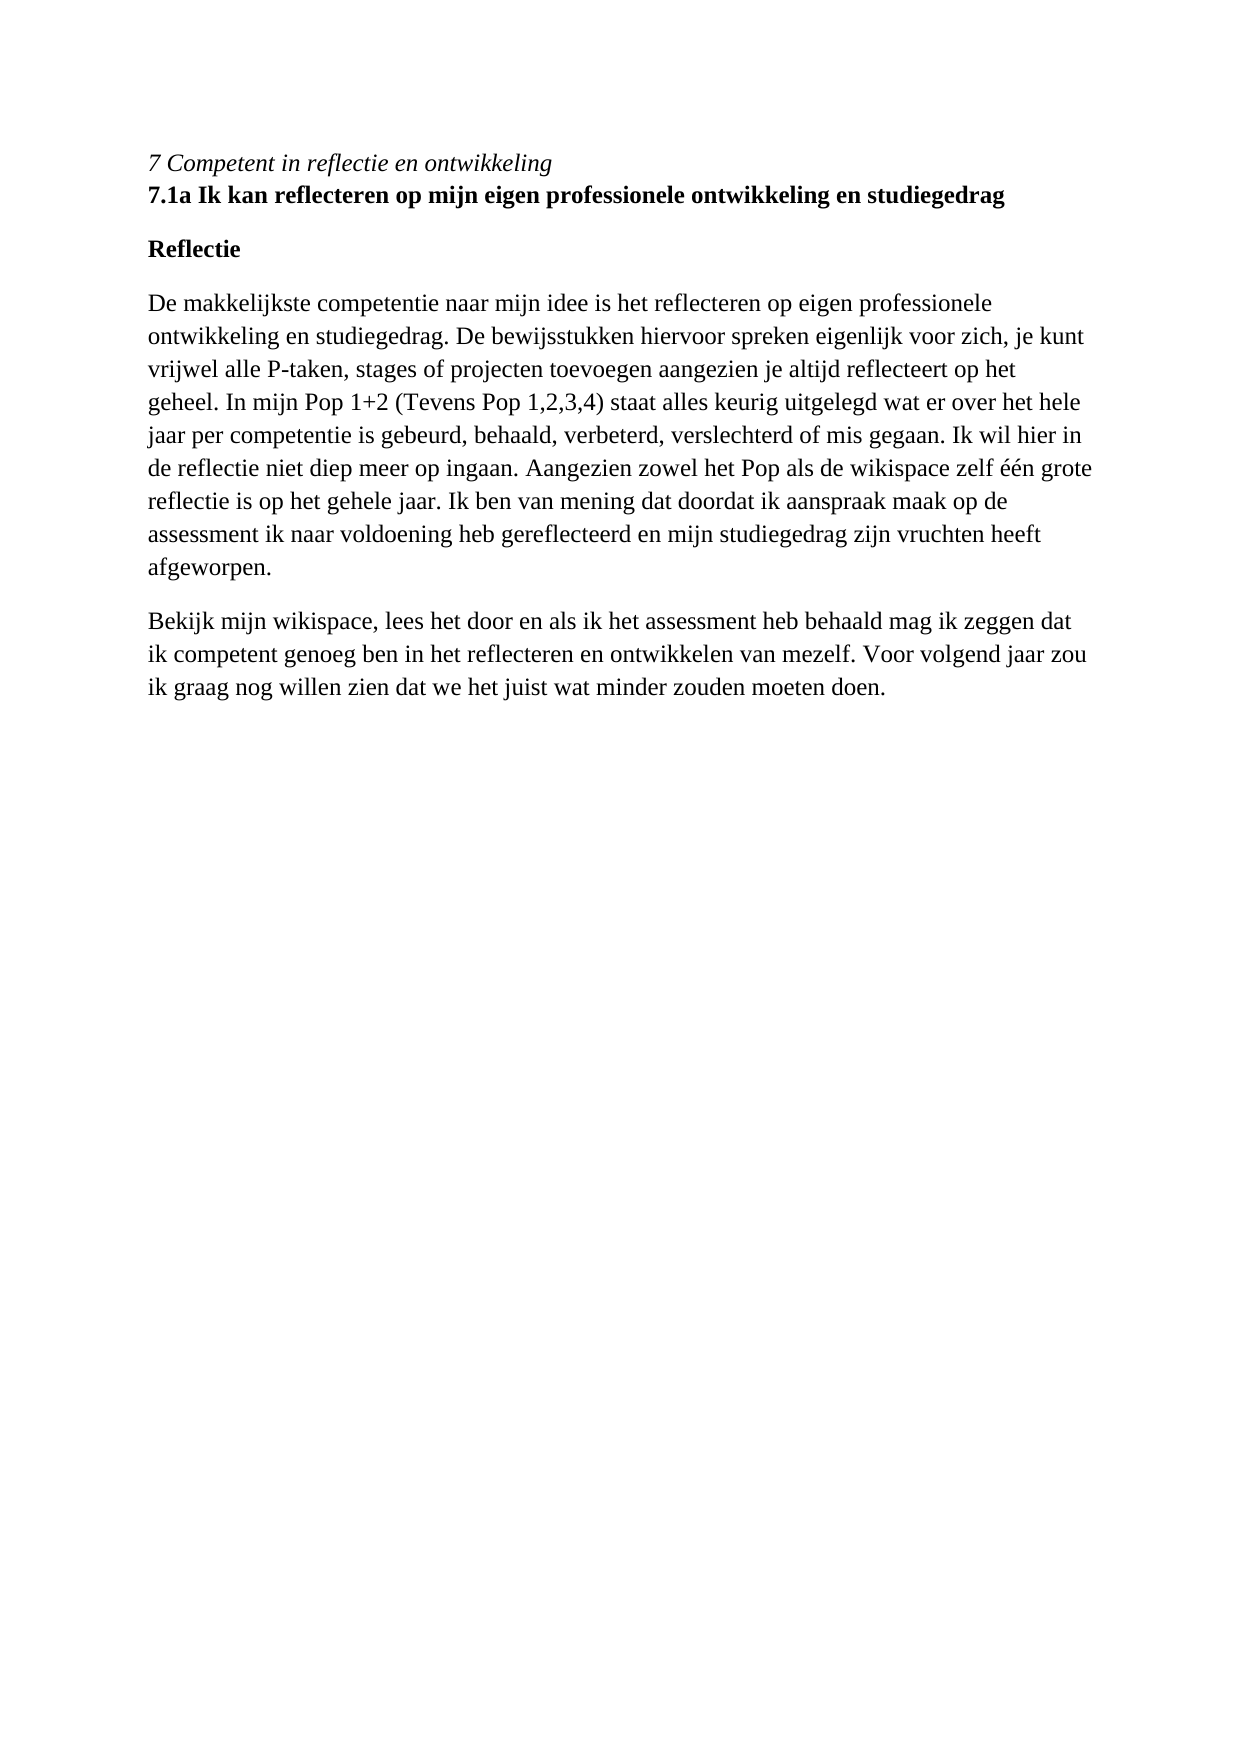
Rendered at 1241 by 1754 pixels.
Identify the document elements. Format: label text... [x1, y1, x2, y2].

text De makkelijkste competentie naar mijn idee is het reflecteren op eigen professionele ontwikkeling en studiegedrag. De bewijsstukken hiervoor spreken eigenlijk voor zich, je kunt vrijwel alle P-taken, stages of projecten toevoegen aangezien je altijd reflecteert op het geheel. In mijn Pop 1+2 (Tevens Pop 1,2,3,4) staat alles keurig uitgelegd wat er over het hele jaar per competentie is gebeurd, behaald, verbeterd, verslechterd of mis gegaan. Ik wil hier in de reflectie niet diep meer op ingaan. Aangezien zowel het Pop als de wikispace zelf één grote reflectie is op het gehele jaar. Ik ben van mening dat doordat ik aanspraak maak op de assessment ik naar voldoening heb gereflecteerd en mijn studiegedrag zijn vruchten heeft afgeworpen. [148, 288, 1093, 581]
text 7 Competent in reflectie en ontwikkeling 7.1a Ik kan reflecteren op mijn eigen professionele ontwikkeling en studiegedrag [148, 148, 1093, 209]
text Bekijk mijn wikispace, lees het door en als ik het assessment heb behaald mag ik zeggen dat ik competent genoeg ben in het reflecteren en ontwikkelen van mezelf. Voor volgend jaar zou ik graag nog willen zien dat we het juist wat minder zouden moeten doen. [148, 606, 1093, 701]
text Reflectie [148, 234, 1093, 263]
